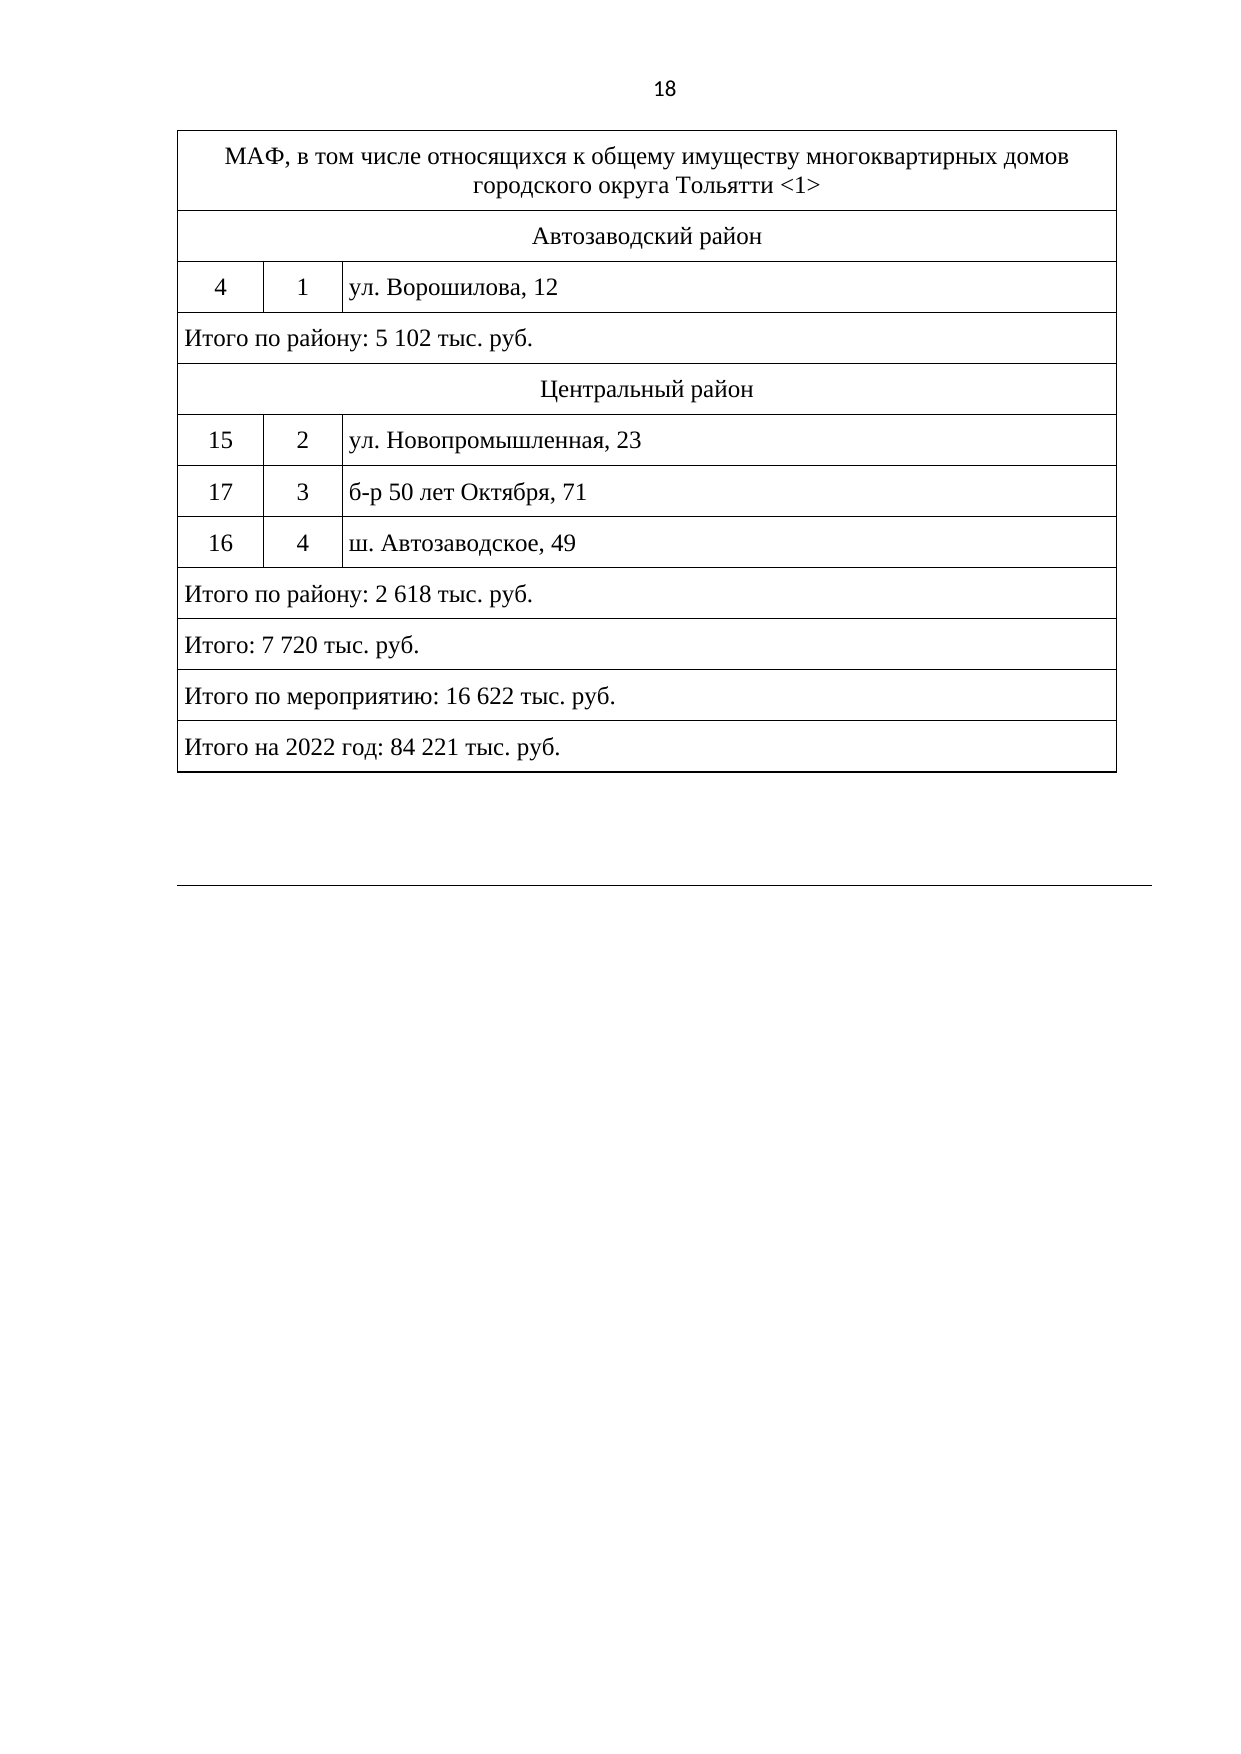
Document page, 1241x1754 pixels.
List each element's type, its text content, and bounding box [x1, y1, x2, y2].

table_cell ул. Новопромышленная, 23 [343, 415, 1116, 465]
table_cell Автозаводский район [178, 211, 1116, 261]
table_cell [178, 131, 1116, 209]
table_cell Центральный район [178, 364, 1116, 414]
table_cell 4 [264, 517, 342, 567]
table_cell 15 [178, 415, 263, 465]
table_cell 2 [264, 415, 342, 465]
table_cell 4 [178, 262, 263, 312]
table_cell 17 [178, 466, 263, 516]
table_cell Итого по району: 2 618 тыс. руб. [178, 568, 1116, 618]
table_cell Итого по району: 5 102 тыс. руб. [178, 313, 1116, 363]
table_cell 3 [264, 466, 342, 516]
table_cell 16 [178, 517, 263, 567]
table_cell ш. Автозаводское, 49 [343, 517, 1116, 567]
table_cell б-р 50 лет Октября, 71 [343, 466, 1116, 516]
table_cell Итого по мероприятию: 16 622 тыс. руб. [178, 670, 1116, 720]
table_cell ул. Ворошилова, 12 [343, 262, 1116, 312]
table_cell Итого: 7 720 тыс. руб. [178, 619, 1116, 669]
table_cell 1 [264, 262, 342, 312]
table_cell Итого на 2022 год: 84 221 тыс. руб. [178, 721, 1116, 771]
